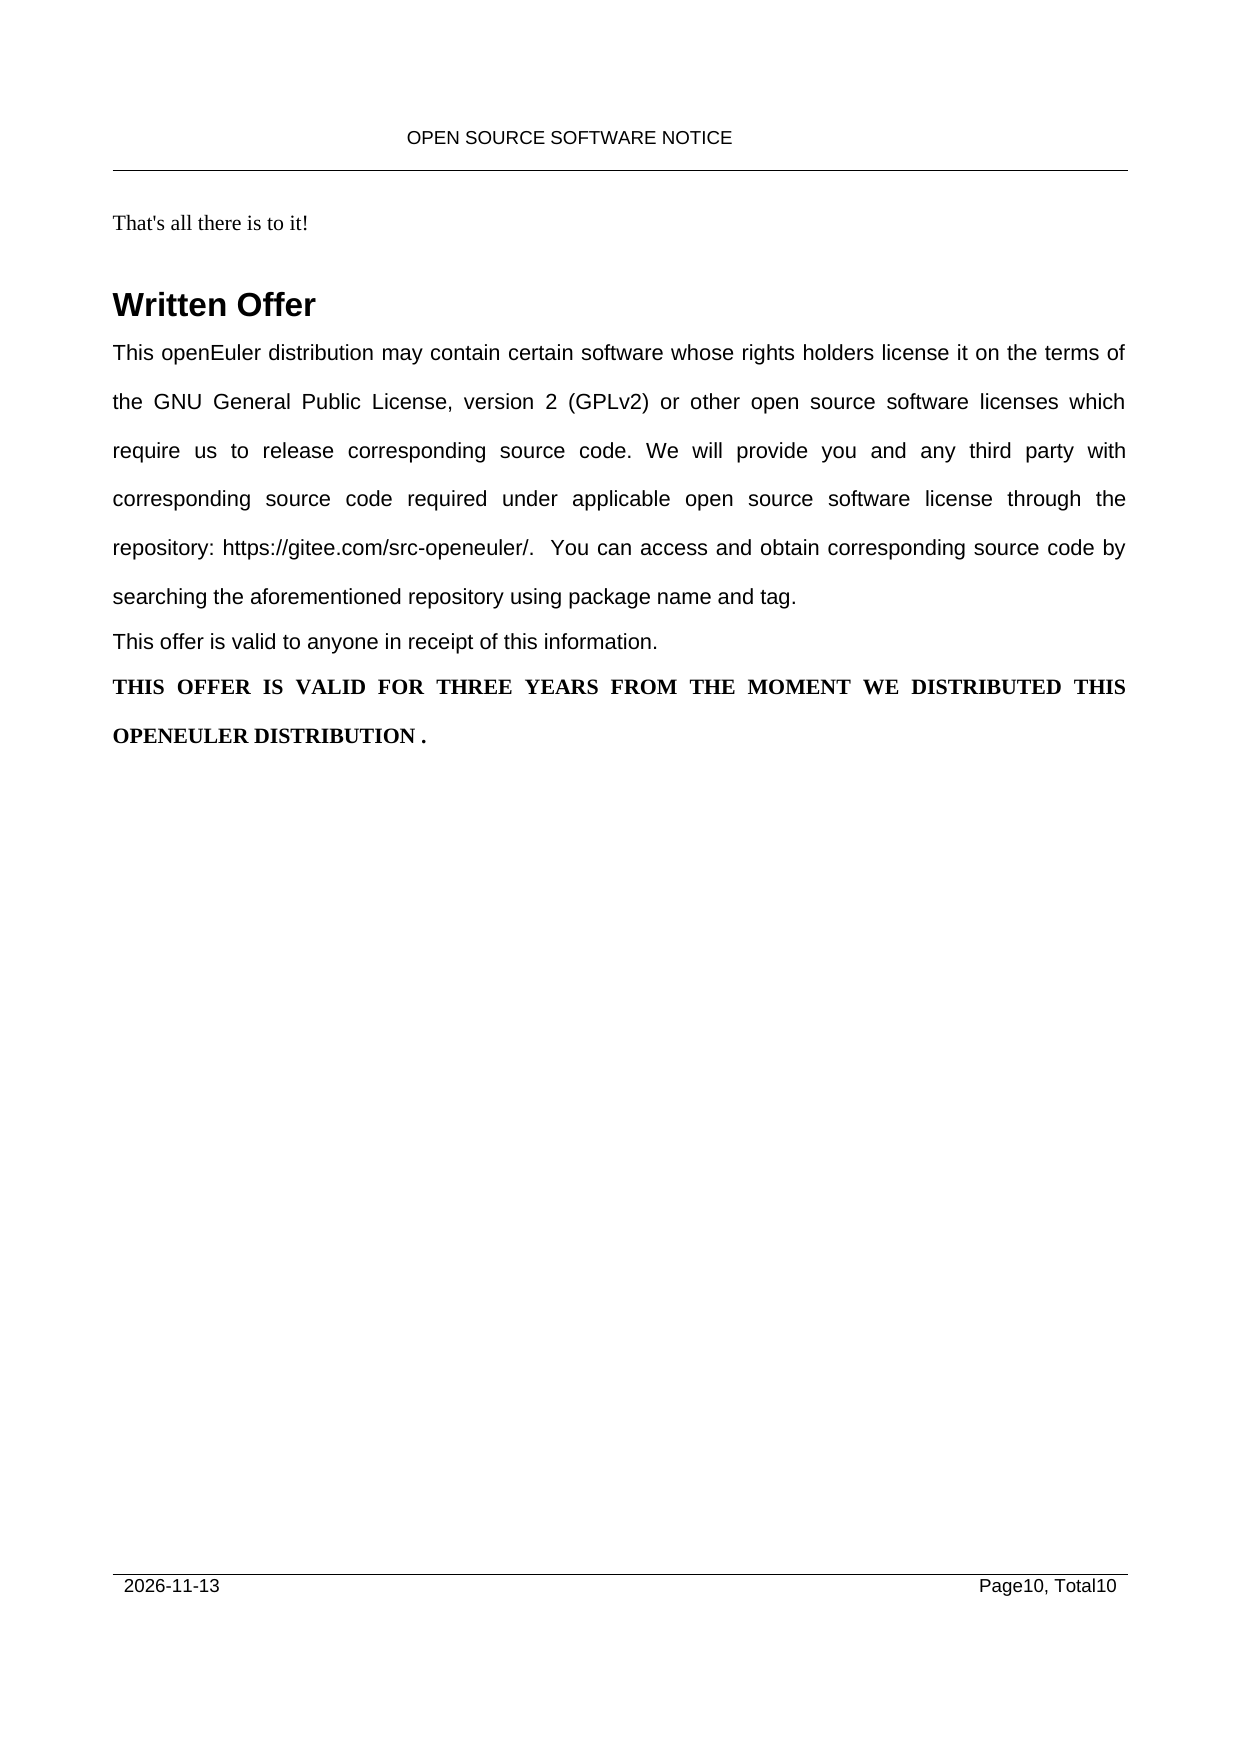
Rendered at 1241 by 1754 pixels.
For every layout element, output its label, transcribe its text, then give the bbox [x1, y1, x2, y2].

text Written Offer [112, 271, 1128, 336]
text THIS OFFER IS VALID FOR THREE YEARS FROM THE MOMENT WE DISTRIBUTED THIS OPENEULER DISTRIBUTION . [112, 670, 1128, 752]
text This openEuler distribution may contain certain software whose rights holders license it on the terms of the GNU General Public License, version 2 (GPLv2) or other open source software licenses which require us to release corresponding source code. We will provide you and any third party with corresponding source code required under applicable open source software license through the repository: https://gitee.com/src-openeuler/. You can access and obtain corresponding source code by searching the aforementioned repository using package name and tag. [112, 336, 1128, 613]
text This offer is valid to anyone in receipt of this information. [112, 625, 1128, 658]
text That's all there is to it! [112, 206, 1128, 271]
